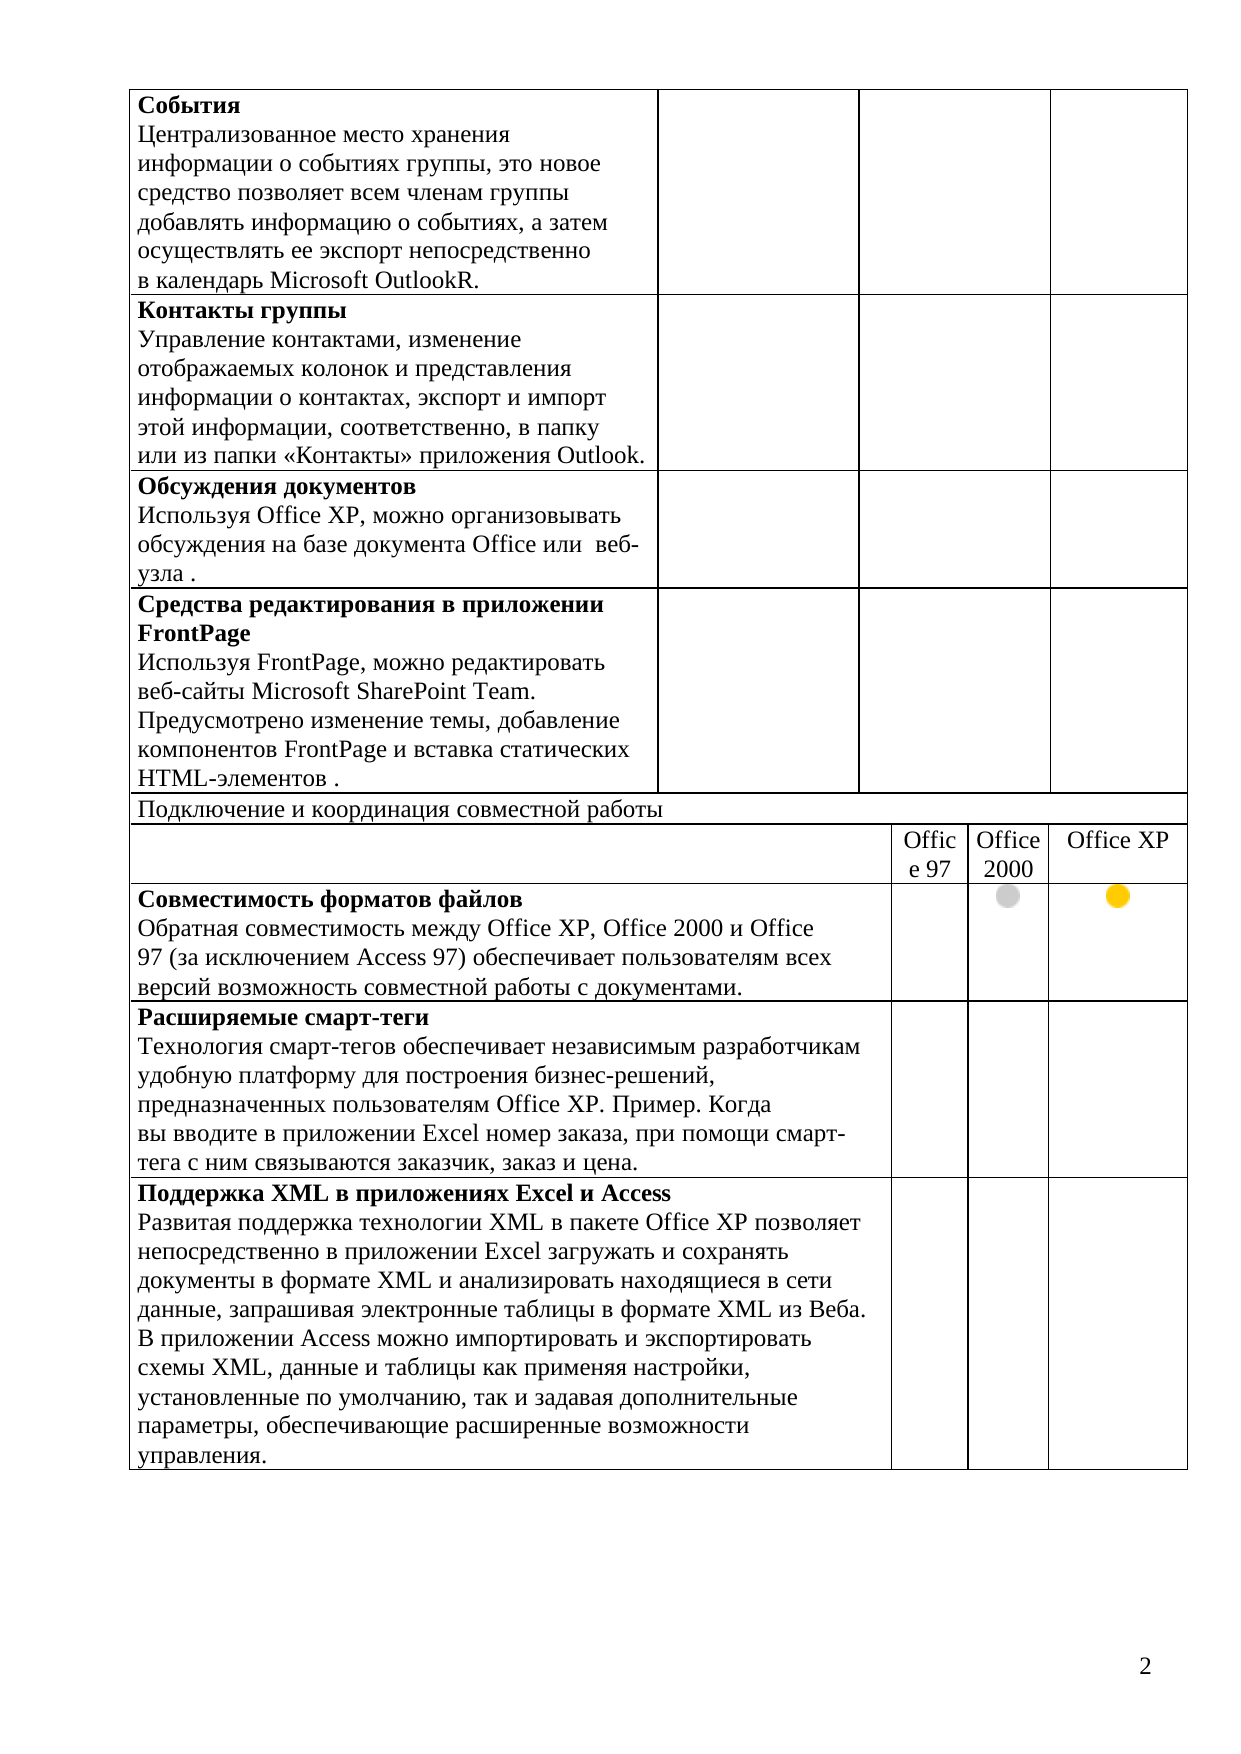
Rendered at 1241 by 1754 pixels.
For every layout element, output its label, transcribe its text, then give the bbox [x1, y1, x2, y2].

table_cell Средства редактирования в приложении FrontPage Используя FrontPage, можно редактировать веб-сайты Microsoft SharePoint Team. Предусмотрено изменение темы, добавление компонентов FrontPage и вставка статических HTML-элементов . [130, 588, 657, 792]
table_cell [860, 589, 1050, 792]
table_cell [969, 884, 1048, 1000]
table_cell [130, 824, 891, 883]
table_cell Подключение и координация совместной работы [130, 793, 1187, 823]
table_cell [1049, 884, 1187, 1000]
table_cell [860, 90, 1050, 293]
table_cell Расширяемые смарт-теги Технология смарт-тегов обеспечивает независимым разработчикам удобную платформу для построения бизнес-решений, предназначенных пользователям Office XP. Пример. Когда вы вводите в приложении Excel номер заказа, при помощи смарт-тега с ним связываются заказчик, заказ и цена. [130, 1001, 891, 1176]
table_cell Обсуждения документов Используя Office XP, можно организовывать обсуждения на базе документа Office или веб-узла . [130, 471, 657, 587]
table_cell Совместимость форматов файлов Обратная совместимость между Office XP, Office 2000 и Office 97 (за исключением Access 97) обеспечивает пользователям всех версий возможность совместной работы с документами. [130, 884, 891, 1000]
table_cell [892, 884, 967, 1000]
table_cell События Централизованное место хранения информации о событиях группы, это новое средство позволяет всем членам группы добавлять информацию о событиях, а затем осуществлять ее экспорт непосредственно в календарь Microsoft OutlookR. [130, 90, 657, 293]
table_cell [860, 471, 1050, 587]
table_cell [860, 295, 1050, 469]
table_cell [1049, 1178, 1187, 1468]
table_cell Поддержка XML в приложениях Excel и Access Развитая поддержка технологии XML в пакете Office XP позволяет непосредственно в приложении Excel загружать и сохранять документы в формате XML и анализировать находящиеся в сети данные, запрашивая электронные таблицы в формате XML из Веба. В приложении Access можно импортировать и экспортировать схемы XML, данные и таблицы как применяя настройки, установленные по умолчанию, так и задавая дополнительные параметры, обеспечивающие расширенные возможности управления. [130, 1178, 891, 1468]
picture [996, 884, 1020, 908]
table_cell Контакты группы Управление контактами, изменение отображаемых колонок и представления информации о контактах, экспорт и импорт этой информации, соответственно, в папку или из папки «Контакты» приложения Outlook. [130, 295, 657, 469]
table_cell [659, 90, 858, 293]
table_cell [969, 1178, 1048, 1468]
table_cell Office 97 [892, 825, 967, 883]
table_cell [659, 471, 858, 587]
table_cell [1049, 1002, 1187, 1176]
table_cell [659, 295, 858, 469]
table_cell [1051, 90, 1187, 293]
table_cell [892, 1002, 967, 1176]
table_cell [969, 1002, 1048, 1176]
table_cell [892, 1178, 967, 1468]
table_cell [1051, 471, 1187, 587]
table_cell [1051, 295, 1187, 469]
table_cell [1051, 589, 1187, 792]
table_cell [659, 589, 858, 792]
picture [1106, 884, 1130, 908]
table_cell Office XP [1049, 825, 1187, 883]
table_cell Office 2000 [969, 825, 1048, 883]
